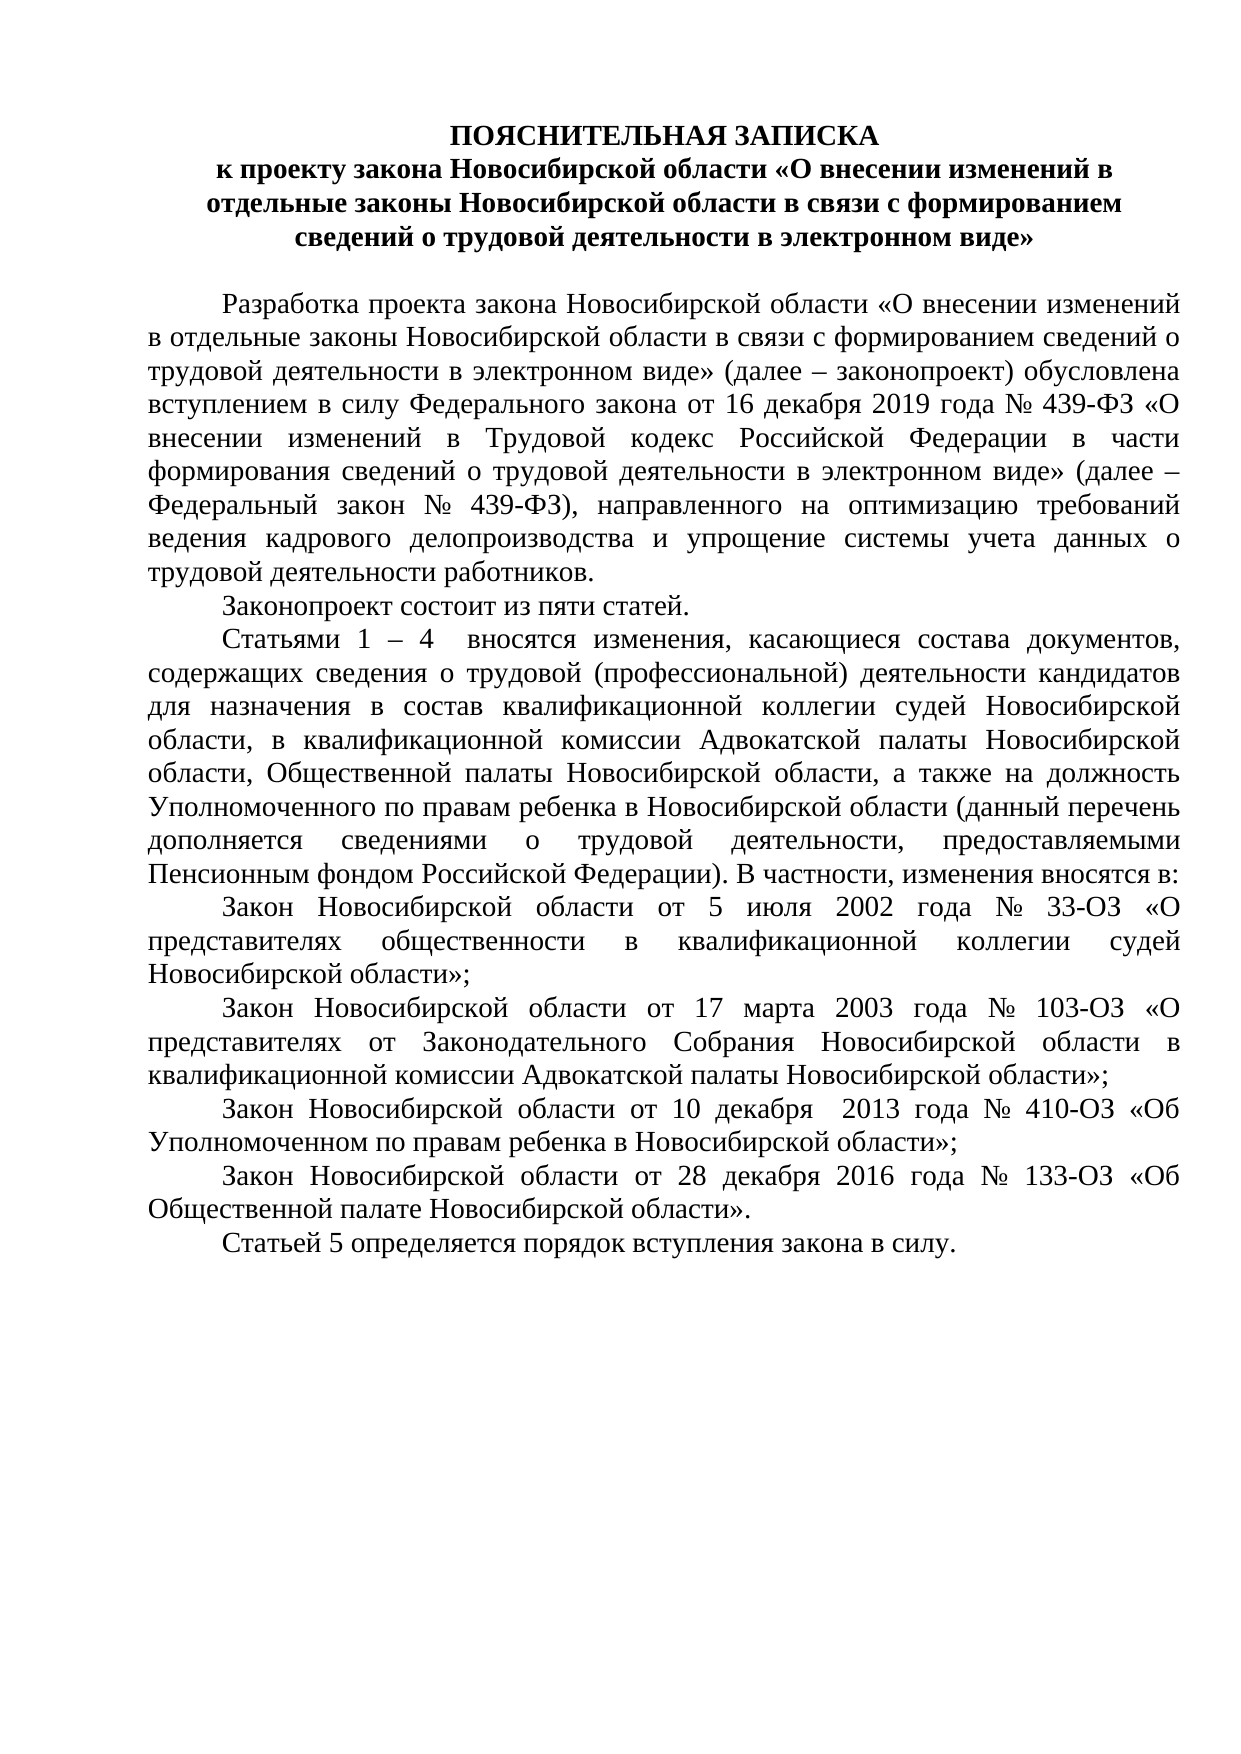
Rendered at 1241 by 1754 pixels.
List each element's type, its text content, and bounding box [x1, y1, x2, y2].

text Закон Новосибирской области от 5 июля 2002 года № 33-ОЗ «О представителях общественности в квалификационной коллегии судей Новосибирской области»; [148, 889, 1181, 990]
text Закон Новосибирской области от 28 декабря 2016 года № 133-ОЗ «Об Общественной палате Новосибирской области». [148, 1158, 1181, 1225]
text Закон Новосибирской области от 10 декабря 2013 года № 410-ОЗ «Об Уполномоченном по правам ребенка в Новосибирской области»; [148, 1091, 1181, 1158]
text Закон Новосибирской области от 17 марта 2003 года № 103-ОЗ «О представителях от Законодательного Собрания Новосибирской области в квалификационной комиссии Адвокатской палаты Новосибирской области»; [148, 990, 1181, 1091]
text Разработка проекта закона Новосибирской области «О внесении изменений в отдельные законы Новосибирской области в связи с формированием сведений о трудовой деятельности в электронном виде» (далее – законопроект) обусловлена вступлением в силу Федерального закона от 16 декабря 2019 года № 439-ФЗ «О внесении изменений в Трудовой кодекс Российской Федерации в части формирования сведений о трудовой деятельности в электронном виде» (далее – Федеральный закон № 439-ФЗ), направленного на оптимизацию требований ведения кадрового делопроизводства и упрощение системы учета данных о трудовой деятельности работников. [148, 286, 1181, 588]
text Законопроект состоит из пяти статей. [148, 588, 1181, 621]
text Статьей 5 определяется порядок вступления закона в силу. [148, 1225, 1181, 1258]
text Статьями 1 – 4 вносятся изменения, касающиеся состава документов, содержащих сведения о трудовой (профессиональной) деятельности кандидатов для назначения в состав квалификационной коллегии судей Новосибирской области, в квалификационной комиссии Адвокатской палаты Новосибирской области, Общественной палаты Новосибирской области, а также на должность Уполномоченного по правам ребенка в Новосибирской области (данный перечень дополняется сведениями о трудовой деятельности, предоставляемыми Пенсионным фондом Российской Федерации). В частности, изменения вносятся в: [148, 621, 1181, 889]
text ПОЯСНИТЕЛЬНАЯ ЗАПИСКА [148, 118, 1181, 152]
text к проекту закона Новосибирской области «О внесении изменений в отдельные законы Новосибирской области в связи с формированием сведений о трудовой деятельности в электронном виде» [148, 152, 1181, 252]
